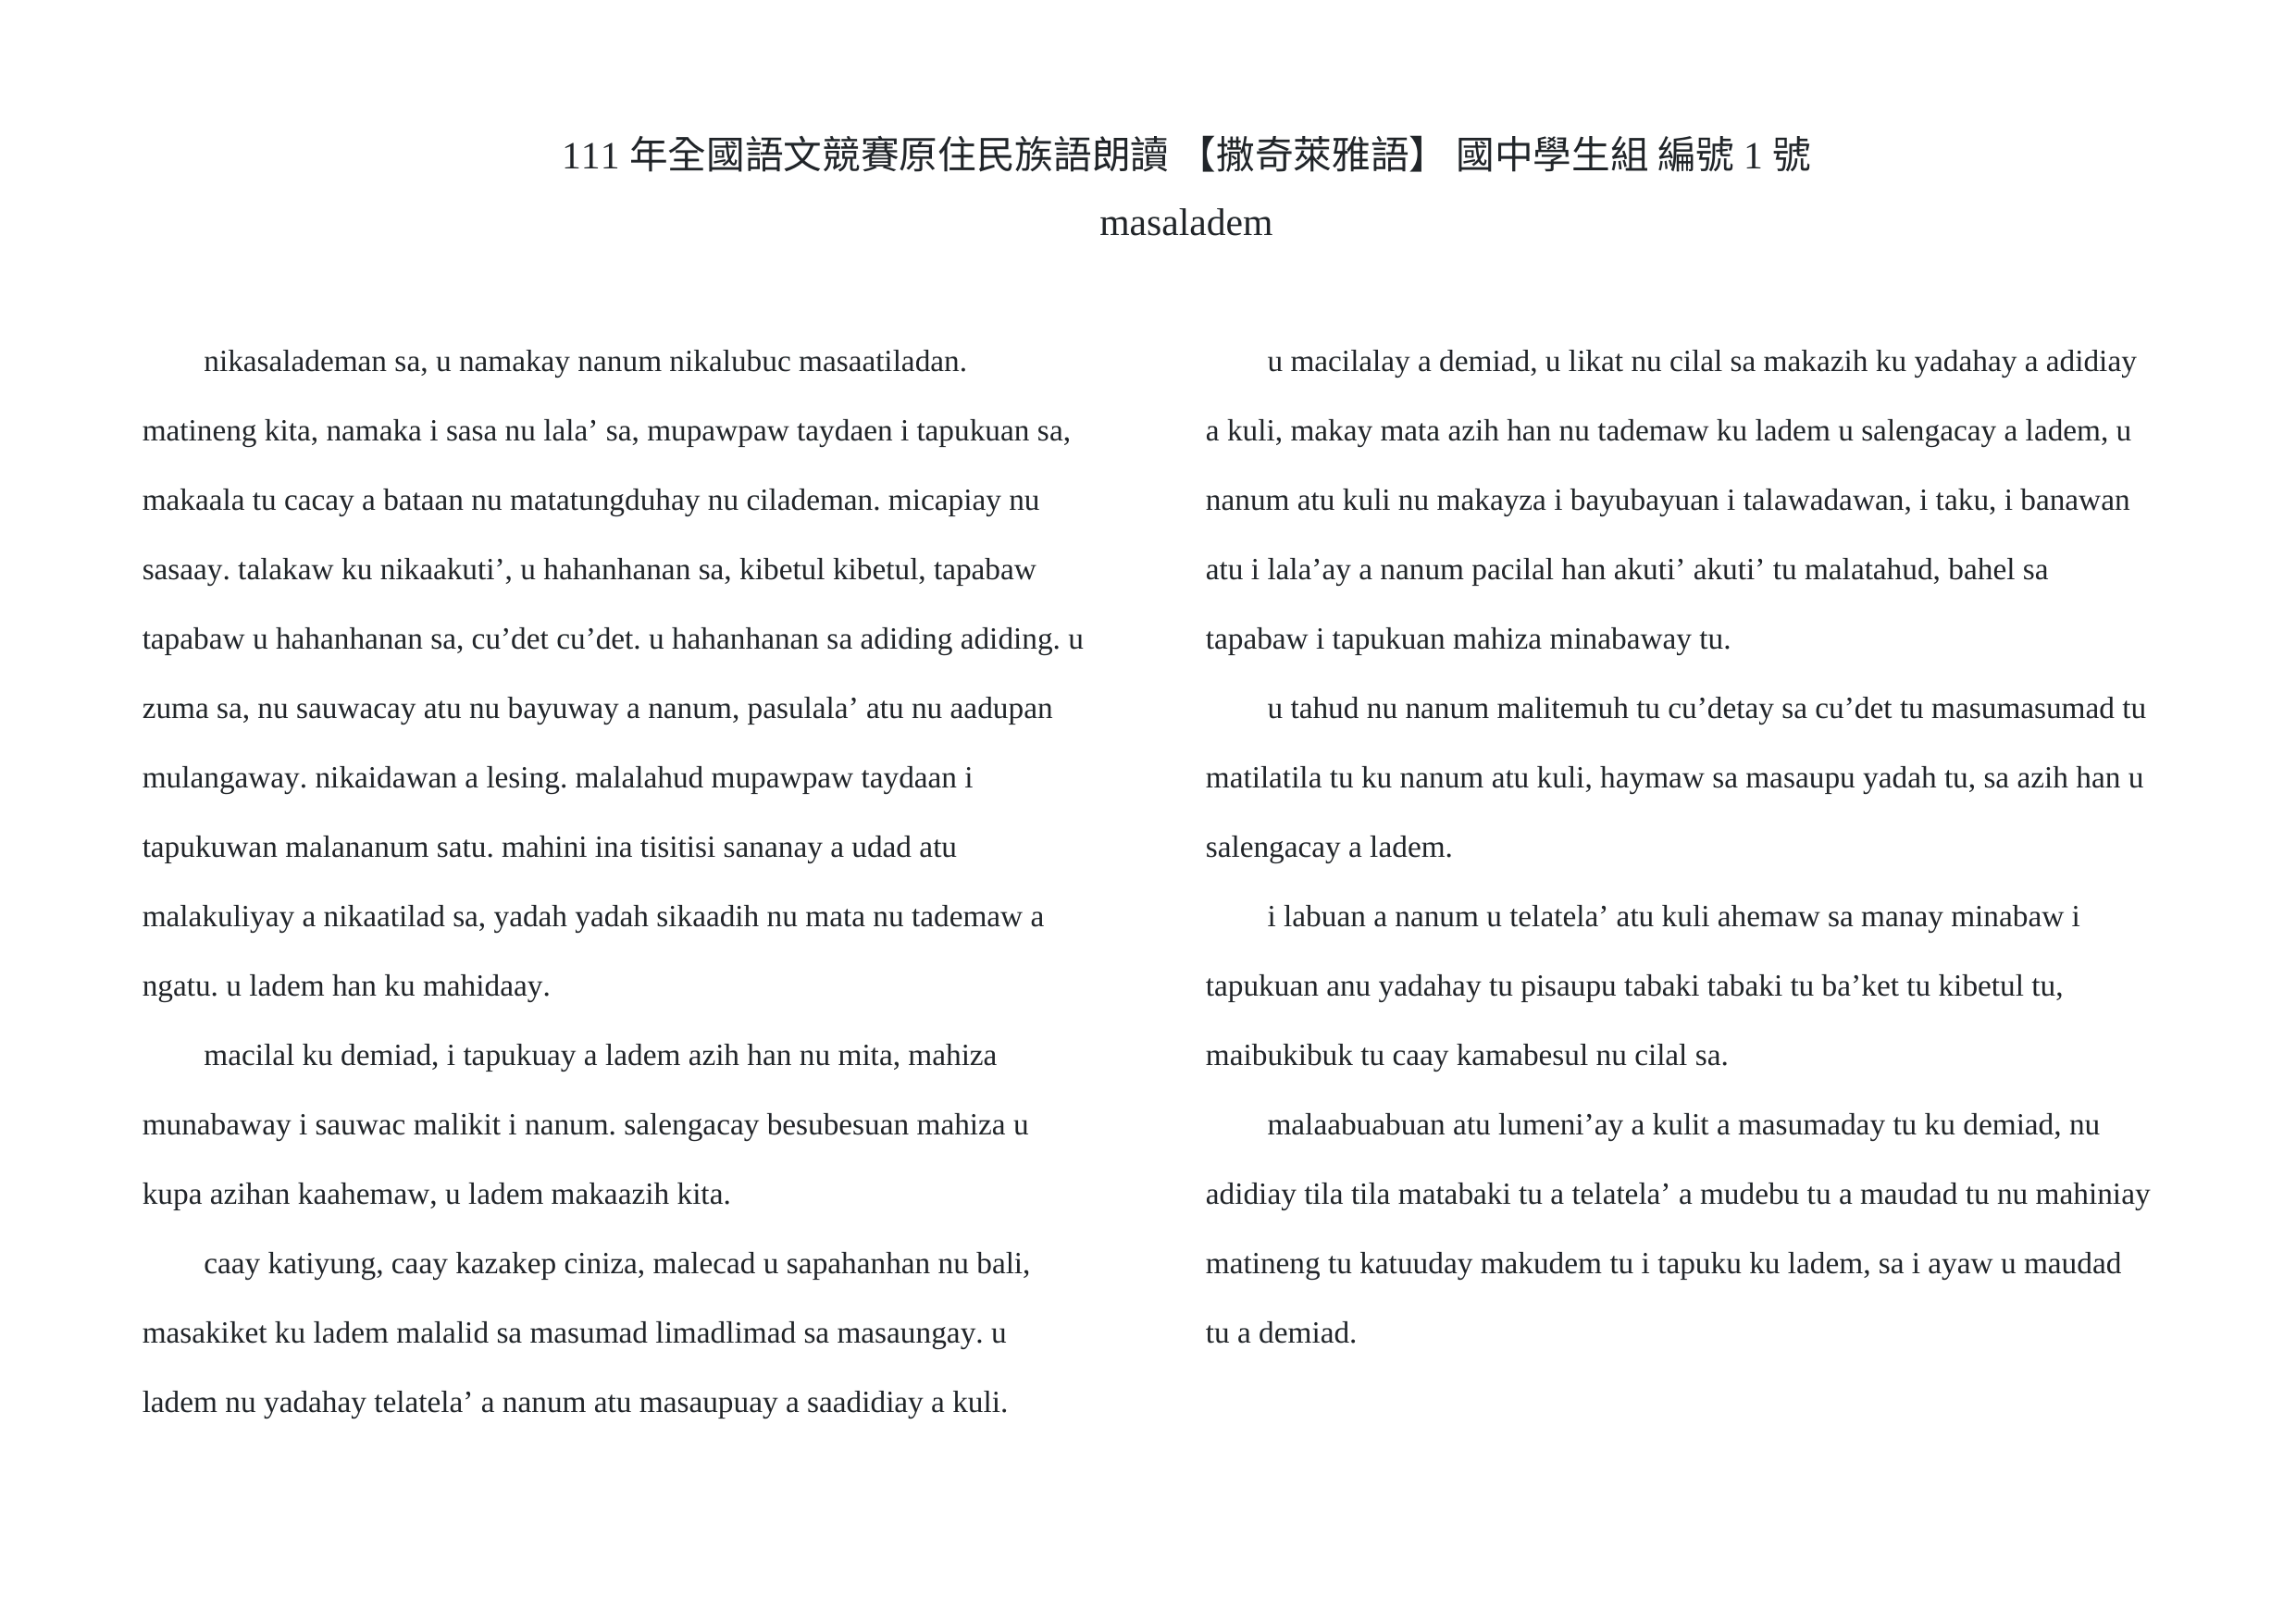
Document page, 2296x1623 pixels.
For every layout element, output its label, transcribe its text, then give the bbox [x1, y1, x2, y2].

text 111 年全國語文競賽原住民族語朗讀 【撒奇萊雅語】 國中學生組 編號 1 號 [142, 118, 2153, 187]
text i labuan a nanum u telatela’ atu kuli ahemaw sa manay minabaw i tapukuan anu yadahay tu pisaupu tabaki tabaki tu ba’ket tu kibetul tu, maibukibuk tu caay kamabesul nu cilal sa. [1206, 881, 2153, 1089]
text masaladem [142, 187, 2153, 256]
text u tahud nu nanum malitemuh tu cu’detay sa cu’det tu masumasumad tu matilatila tu ku nanum atu kuli, haymaw sa masaupu yadah tu, sa azih han u salengacay a ladem. [1206, 673, 2153, 881]
text u macilalay a demiad, u likat nu cilal sa makazih ku yadahay a adidiay a kuli, makay mata azih han nu tademaw ku ladem u salengacay a ladem, u nanum atu kuli nu makayza i bayubayuan i talawadawan, i taku, i banawan atu i lala’ay a nanum pacilal han akuti’ akuti’ tu malatahud, bahel sa tapabaw i tapukuan mahiza minabaway tu. [1206, 326, 2153, 673]
text malaabuabuan atu lumeni’ay a kulit a masumaday tu ku demiad, nu adidiay tila tila matabaki tu a telatela’ a mudebu tu a maudad tu nu mahiniay matineng tu katuuday makudem tu i tapuku ku ladem, sa i ayaw u maudad tu a demiad. [1206, 1089, 2153, 1367]
text nikasalademan sa, u namakay nanum nikalubuc masaatiladan. matineng kita, namaka i sasa nu lala’ sa, mupawpaw taydaen i tapukuan sa, makaala tu cacay a bataan nu matatungduhay nu cilademan. micapiay nu sasaay. talakaw ku nikaakuti’, u hahanhanan sa, kibetul kibetul, tapabaw tapabaw u hahanhanan sa, cu’det cu’det. u hahanhanan sa adiding adiding. u zuma sa, nu sauwacay atu nu bayuway a nanum, pasulala’ atu nu aadupan mulangaway. nikaidawan a lesing. malalahud mupawpaw taydaan i tapukuwan malananum satu. mahini ina tisitisi sananay a udad atu malakuliyay a nikaatilad sa, yadah yadah sikaadih nu mata nu tademaw a ngatu. u ladem han ku mahidaay. [142, 326, 1090, 1020]
text macilal ku demiad, i tapukuay a ladem azih han nu mita, mahiza munabaway i sauwac malikit i nanum. salengacay besubesuan mahiza u kupa azihan kaahemaw, u ladem makaazih kita. [142, 1020, 1090, 1228]
text caay katiyung, caay kazakep ciniza, malecad u sapahanhan nu bali, masakiket ku ladem malalid sa masumad limadlimad sa masaungay. u ladem nu yadahay telatela’ a nanum atu masaupuay a saadidiay a kuli. [142, 1228, 1090, 1436]
